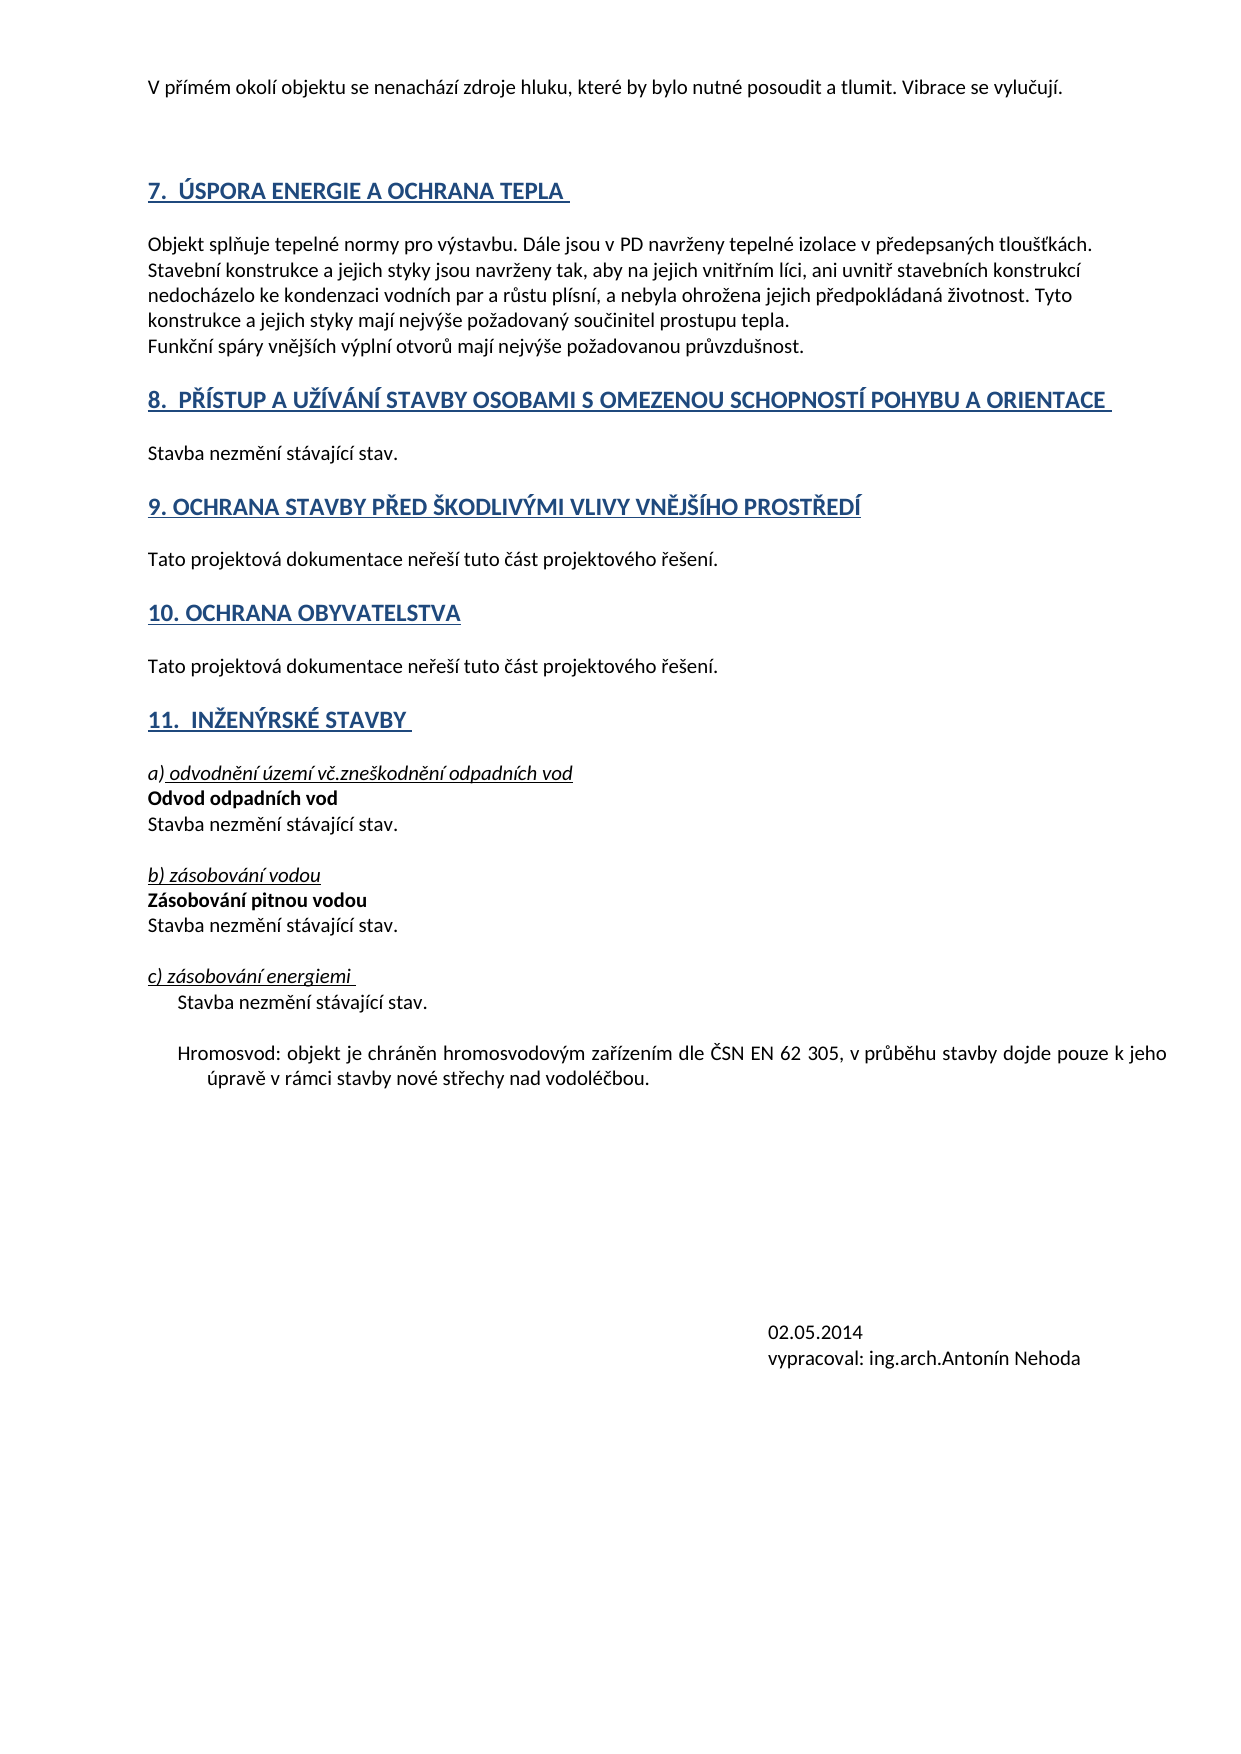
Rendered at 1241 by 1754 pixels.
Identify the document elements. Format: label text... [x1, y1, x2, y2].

text b) zásobování vodou [148, 862, 1169, 887]
text Stavba nezmění stávající stav. [148, 811, 1167, 836]
text Funkční spáry vnějších výplní otvorů mají nejvýše požadovanou průvzdušnost. [148, 333, 1167, 358]
text c) zásobování energiemi [148, 963, 1167, 989]
text Tato projektová dokumentace neřeší tuto část projektového řešení. [148, 547, 1167, 572]
text Stavba nezmění stávající stav. [148, 440, 1167, 465]
text Hromosvod: objekt je chráněn hromosvodovým zařízením dle ČSN EN 62 305, v průběhu stavby dojde pouze k jeho úpravě v rámci stavby nové střechy nad vodoléčbou. [177, 1040, 1167, 1091]
text V přímém okolí objektu se nenachází zdroje hluku, které by bylo nutné posoudit a tlumit. Vibrace se vylučují. [148, 74, 1169, 99]
text vypracoval: ing.arch.Antonín Nehoda [738, 1345, 1167, 1370]
text 11. INŽENÝRSKÉ STAVBY [148, 704, 1167, 735]
text 9. OCHRANA STAVBY PŘED ŠKODLIVÝMI VLIVY VNĚJŠÍHO PROSTŘEDÍ [148, 491, 1167, 521]
text Objekt splňuje tepelné normy pro výstavbu. Dále jsou v PD navrženy tepelné izolace v předepsaných tloušťkách. [148, 231, 1169, 257]
text 7. úspora energie a ochrana tepla [148, 176, 1167, 206]
text Stavba nezmění stávající stav. [148, 913, 1167, 938]
text Odvod odpadních vod [148, 786, 1167, 811]
text a) odvodnění území vč.zneškodnění odpadních vod [148, 760, 1169, 786]
text 10. OCHRANA OBYVATELSTVA [148, 597, 1167, 628]
text 02.05.2014 [148, 1319, 1167, 1345]
text 8. PŘÍSTUP A UŽÍVÁNÍ STAVBY OSOBAMI S OMEZENOU SCHOPNOSTÍ POHYBU A ORIENTACE [148, 384, 1167, 414]
text Stavební konstrukce a jejich styky jsou navrženy tak, aby na jejich vnitřním líci, ani uvnitř stavebních konstrukcí nedocházelo ke kondenzaci vodních par a růstu plísní, a nebyla ohrožena jejich předpokládaná životnost. Tyto konstrukce a jejich styky mají nejvýše požadovaný součinitel prostupu tepla. [148, 257, 1167, 333]
text Tato projektová dokumentace neřeší tuto část projektového řešení. [148, 653, 1167, 679]
text Stavba nezmění stávající stav. [177, 989, 1167, 1014]
text Zásobování pitnou vodou [148, 887, 1167, 913]
